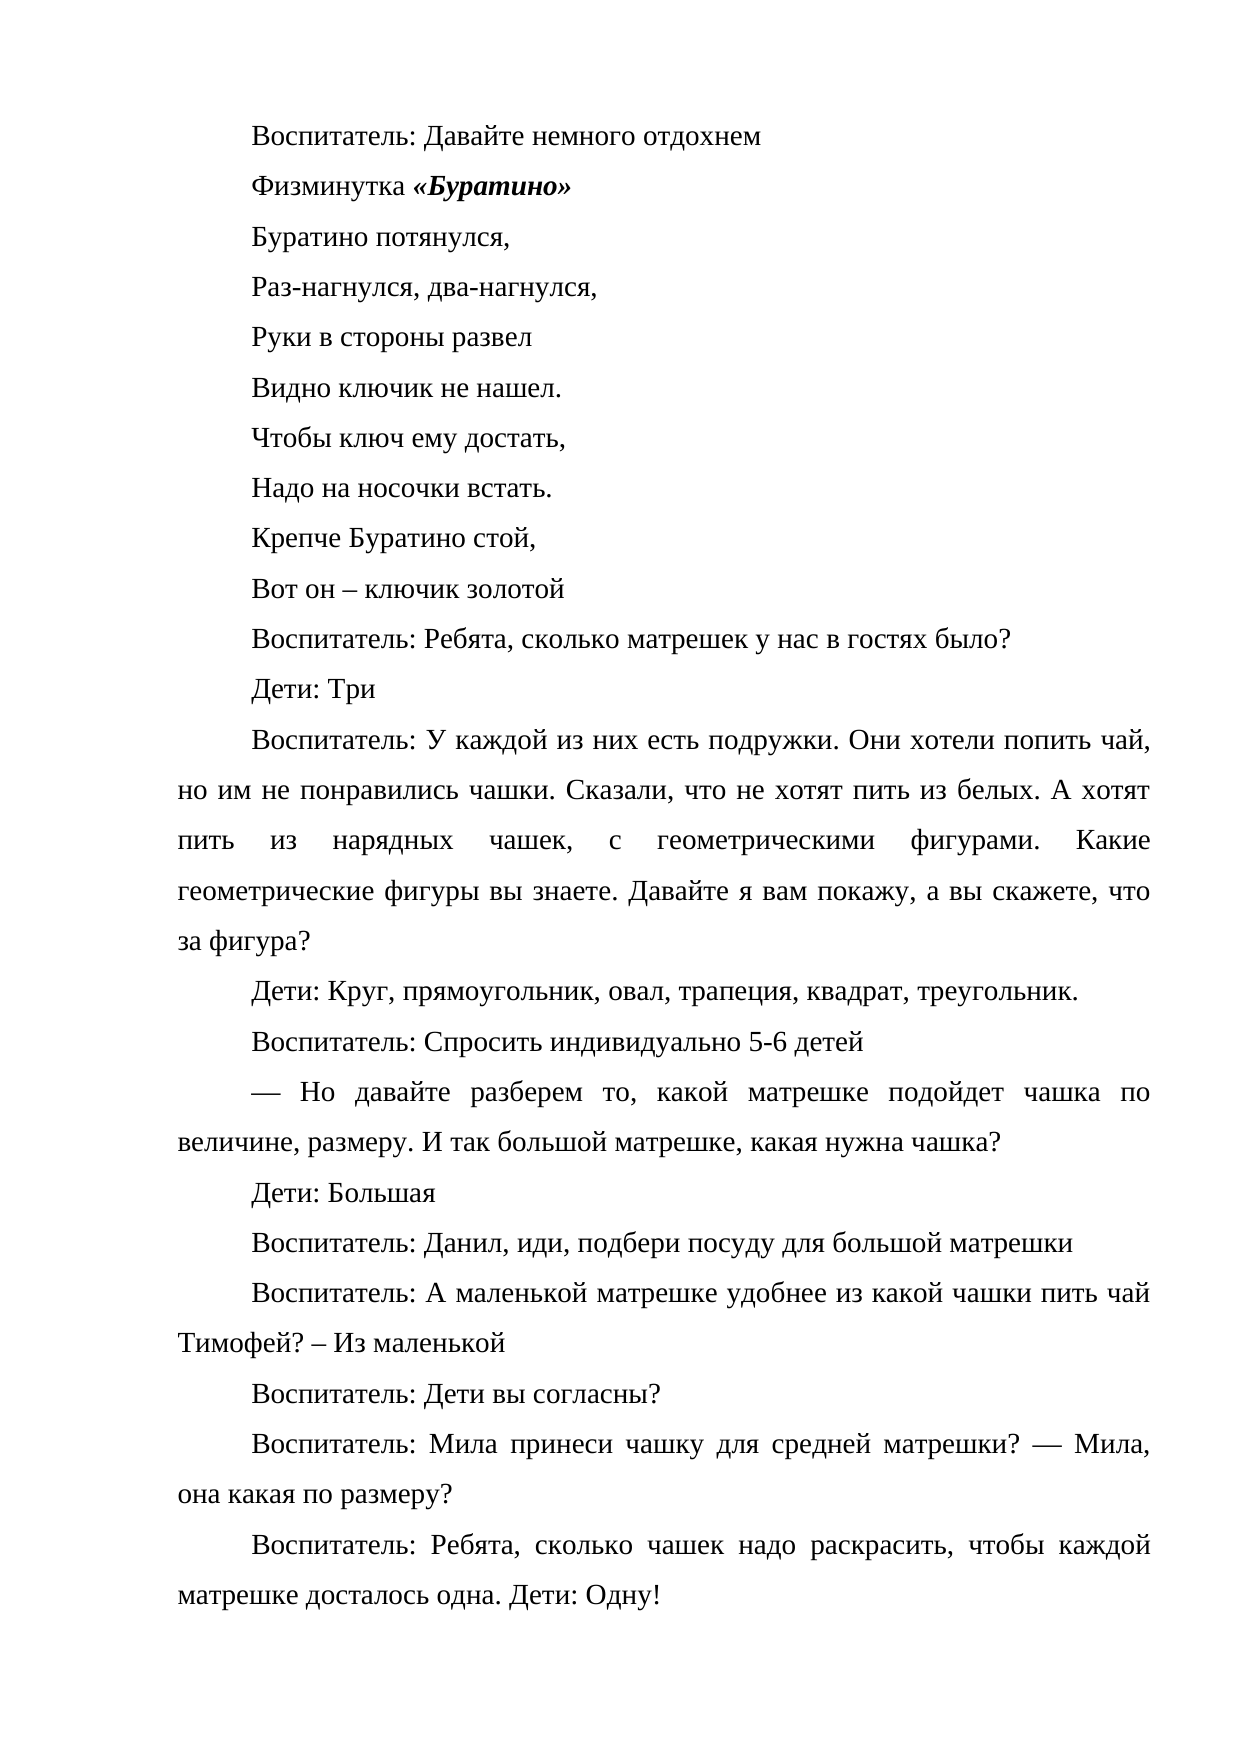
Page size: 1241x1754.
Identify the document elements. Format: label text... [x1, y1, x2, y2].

text Дети: Три [177, 672, 1152, 705]
text Воспитатель: Ребята, сколько матрешек у нас в гостях было? [177, 621, 1152, 655]
text Видно ключик не нашел. [177, 370, 1152, 403]
text Крепче Буратино стой, [177, 521, 1152, 554]
text Буратино потянулся, [177, 219, 1152, 252]
text Руки в стороны развел [177, 319, 1152, 353]
text Воспитатель: Давайте немного отдохнем [177, 118, 1152, 152]
text Воспитатель: Спросить индивидуально 5-6 детей [177, 1024, 1152, 1057]
text Дети: Круг, прямоугольник, овал, трапеция, квадрат, треугольник. [177, 973, 1152, 1007]
text Воспитатель: Ребята, сколько чашек надо раскрасить, чтобы каждой матрешке досталось одна. Дети: Одну! [177, 1527, 1152, 1611]
text Дети: Большая [177, 1175, 1152, 1208]
text Воспитатель: Дети вы согласны? [177, 1376, 1152, 1409]
text Раз-нагнулся, два-нагнулся, [177, 269, 1152, 303]
text Воспитатель: У каждой из них есть подружки. Они хотели попить чай, но им не понравились чашки. Сказали, что не хотят пить из белых. А хотят пить из нарядных чашек, с геометрическими фигурами. Какие геометрические фигуры вы знаете. Давайте я вам покажу, а вы скажете, что за фигура? [177, 722, 1152, 957]
text Воспитатель: Данил, иди, подбери посуду для большой матрешки [177, 1225, 1152, 1258]
text Чтобы ключ ему достать, [177, 420, 1152, 453]
text Вот он – ключик золотой [177, 571, 1152, 604]
text — Но давайте разберем то, какой матрешке подойдет чашка по величине, размеру. И так большой матрешке, какая нужна чашка? [177, 1074, 1152, 1158]
text Воспитатель: А маленькой матрешке удобнее из какой чашки пить чай Тимофей? – Из маленькой [177, 1275, 1152, 1359]
text Воспитатель: Мила принеси чашку для средней матрешки? — Мила, она какая по размеру? [177, 1426, 1152, 1510]
text Надо на носочки встать. [177, 470, 1152, 504]
text Физминутка «Буратино» [177, 168, 1152, 202]
